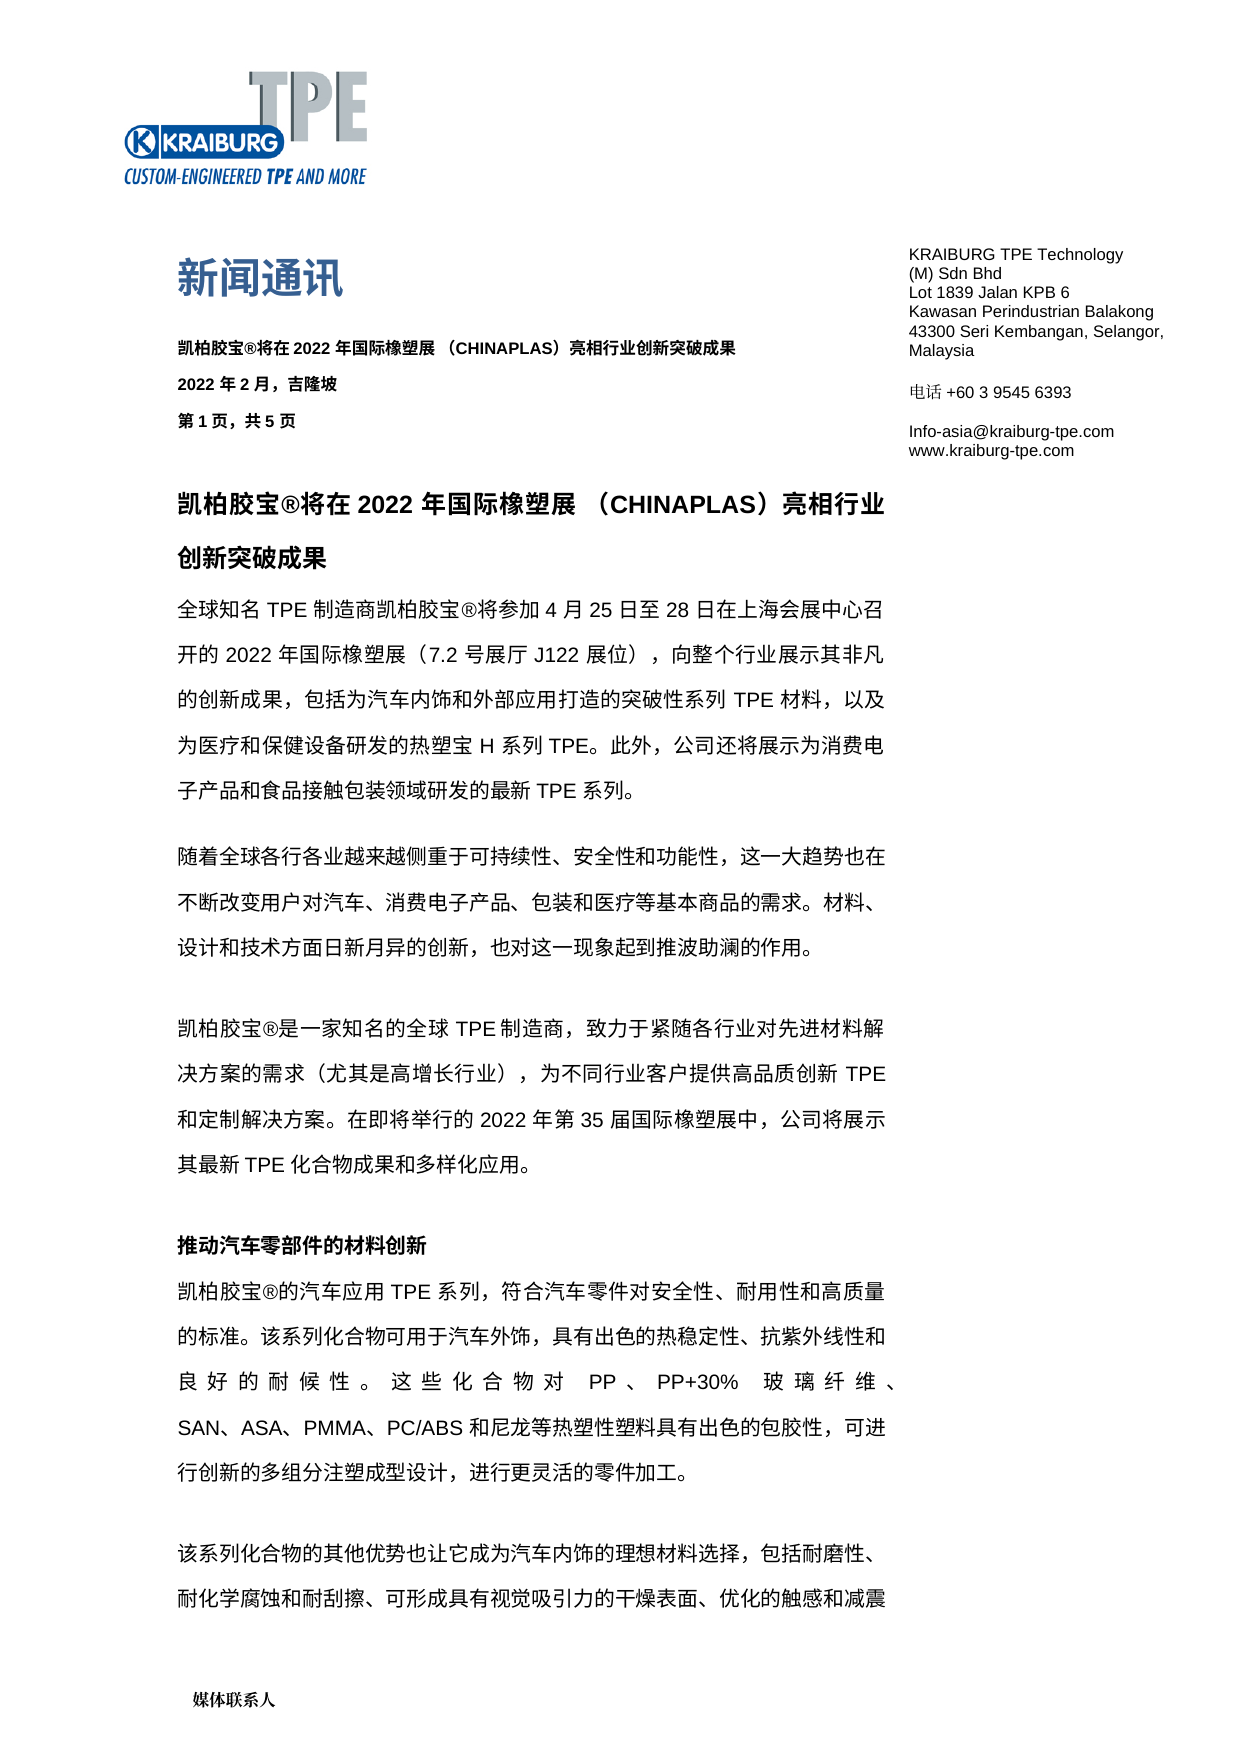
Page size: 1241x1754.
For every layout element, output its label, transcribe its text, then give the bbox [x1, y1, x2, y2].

text 凯柏胶宝®是一家知名的全球 TPE制造商，致力于紧随各行业对先进材料解决方案的需求（尤其是高增长行业），为不同行业客户提供高品质创新 TPE 和定制解决方案。在即将举行的 2022 年第 35 届国际橡塑展中，公司将展示其最新 TPE 化合物成果和多样化应用。 [177, 1012, 886, 1178]
text 推动汽车零部件的材料创新 [177, 1229, 886, 1260]
text 全球知名 TPE 制造商凯柏胶宝®将参加 4 月 25 日至 28 日在上海会展中心召开的 2022 年国际橡塑展（7.2 号展厅 J122 展位），向整个行业展示其非凡的创新成果，包括为汽车内饰和外部应用打造的突破性系列 TPE 材料，以及为医疗和保健设备研发的热塑宝 H 系列 TPE。此外，公司还将展示为消费电子产品和食品接触包装领域研发的最新 TPE 系列。 [177, 593, 886, 804]
text 凯柏胶宝®将在2022 年国际橡塑展 （CHINAPLAS）亮相行业创新突破成果 [177, 484, 886, 575]
picture [112, 55, 379, 200]
text 该系列化合物的其他优势也让它成为汽车内饰的理想材料选择，包括耐磨性、耐化学腐蚀和耐刮擦、可形成具有视觉吸引力的干燥表面、优化的触感和减震特征。凯柏胶宝®的TPE具有低气味和低排放的特性，符合汽车内饰在 VOC 和 SVOC 方面的市场标准。 [177, 1537, 886, 1613]
text 凯柏胶宝®的汽车应用 TPE 系列，符合汽车零件对安全性、耐用性和高质量的标准。该系列化合物可用于汽车外饰，具有出色的热稳定性、抗紫外线性和良好的耐候性。这些化合物对 PP、PP+30% 玻璃纤维、SAN、ASA、PMMA、PC/ABS 和尼龙等热塑性塑料具有出色的包胶性，可进行创新的多组分注塑成型设计，进行更灵活的零件加工。 [177, 1275, 886, 1486]
text 随着全球各行各业越来越侧重于可持续性、安全性和功能性，这一大趋势也在不断改变用户对汽车、消费电子产品、包装和医疗等基本商品的需求。材料、设计和技术方面日新月异的创新，也对这一现象起到推波助澜的作用。 [177, 841, 886, 961]
